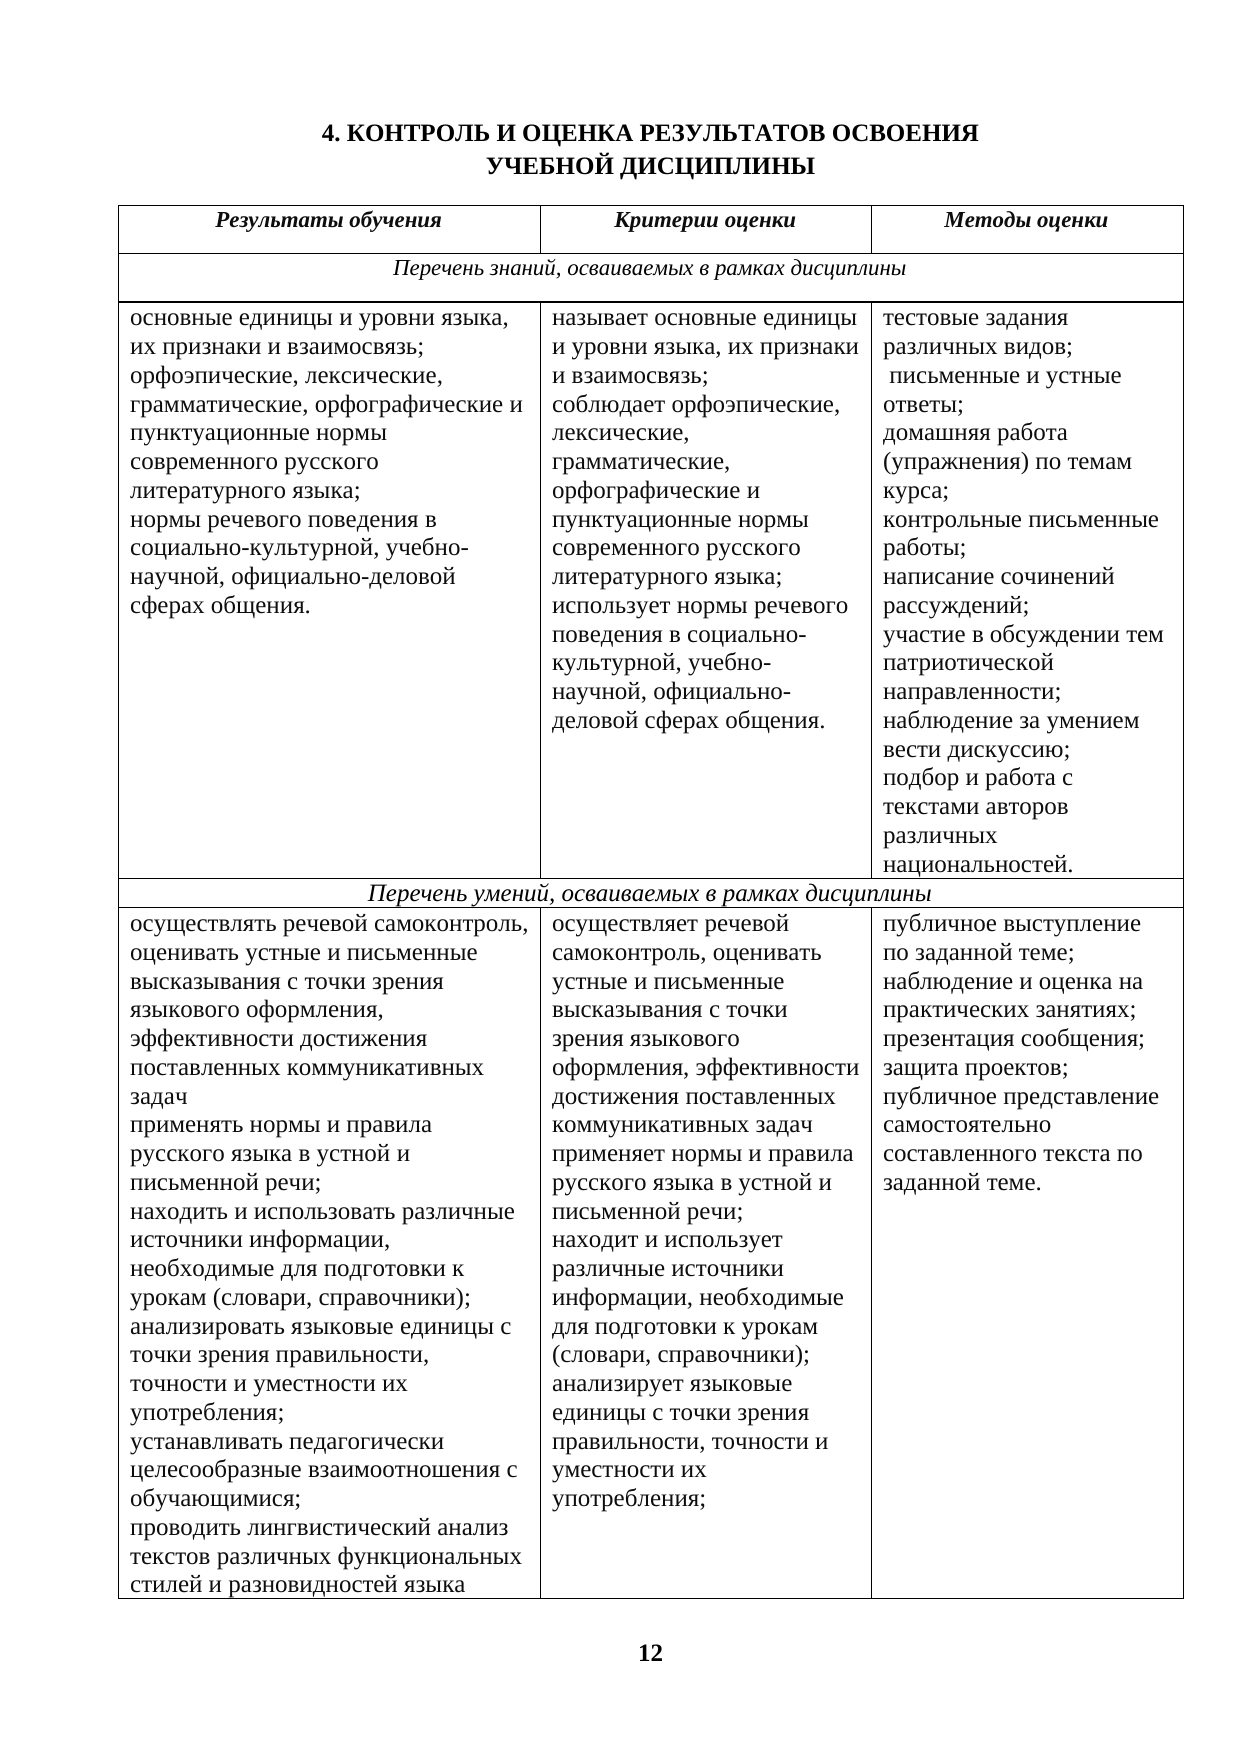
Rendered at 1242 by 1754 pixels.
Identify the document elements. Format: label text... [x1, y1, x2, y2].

table_cell Перечень умений, осваиваемых в рамках дисциплины [119, 879, 1183, 907]
table_cell основные единицы и уровни языка, их признаки и взаимосвязь; орфоэпические, лексические, грамматические, орфографические и пунктуационные нормы современного русского литературного языка; нормы речевого поведения в социально-культурной, учебно-научной, официально-деловой сферах общения. [119, 303, 540, 877]
table_cell осуществлять речевой самоконтроль, оценивать устные и письменные высказывания с точки зрения языкового оформления, эффективности достижения поставленных коммуникативных задач применять нормы и правила русского языка в устной и письменной речи; находить и использовать различные источники информации, необходимые для подготовки к урокам (словари, справочники); анализировать языковые единицы с точки зрения правильности, точности и уместности их употребления; устанавливать педагогически целесообразные взаимоотношения с обучающимися; проводить лингвистический анализ текстов различных функциональных стилей и разновидностей языка [119, 908, 540, 1598]
table_header Методы оценки [872, 206, 1183, 253]
table_cell Перечень знаний, осваиваемых в рамках дисциплины [119, 254, 1183, 301]
text УЧЕБНОЙ ДИСЦИПЛИНЫ [118, 151, 1183, 180]
table_header Критерии оценки [541, 206, 871, 253]
table_cell публичное выступление по заданной теме; наблюдение и оценка на практических занятиях; презентация сообщения; защита проектов; публичное представление самостоятельно составленного текста по заданной теме. [872, 908, 1183, 1598]
table_cell называет основные единицы и уровни языка, их признаки и взаимосвязь; соблюдает орфоэпические, лексические, грамматические, орфографические и пунктуационные нормы современного русского литературного языка; использует нормы речевого поведения в социально-культурной, учебно-научной, официально-деловой сферах общения. [541, 303, 871, 877]
text 4. КОНТРОЛЬ И ОЦЕНКА РЕЗУЛЬТАТОВ ОСВОЕНИЯ [118, 118, 1183, 147]
table_cell осуществляет речевой самоконтроль, оценивать устные и письменные высказывания с точки зрения языкового оформления, эффективности достижения поставленных коммуникативных задач применяет нормы и правила русского языка в устной и письменной речи; находит и использует различные источники информации, необходимые для подготовки к урокам (словари, справочники); анализирует языковые единицы с точки зрения правильности, точности и уместности их употребления; [541, 908, 871, 1598]
table_header Результаты обучения [119, 206, 540, 253]
table_cell тестовые задания различных видов; письменные и устные ответы; домашняя работа (упражнения) по темам курса; контрольные письменные работы; написание сочинений рассуждений; участие в обсуждении тем патриотической направленности; наблюдение за умением вести дискуссию; подбор и работа с текстами авторов различных национальностей. [872, 303, 1183, 877]
